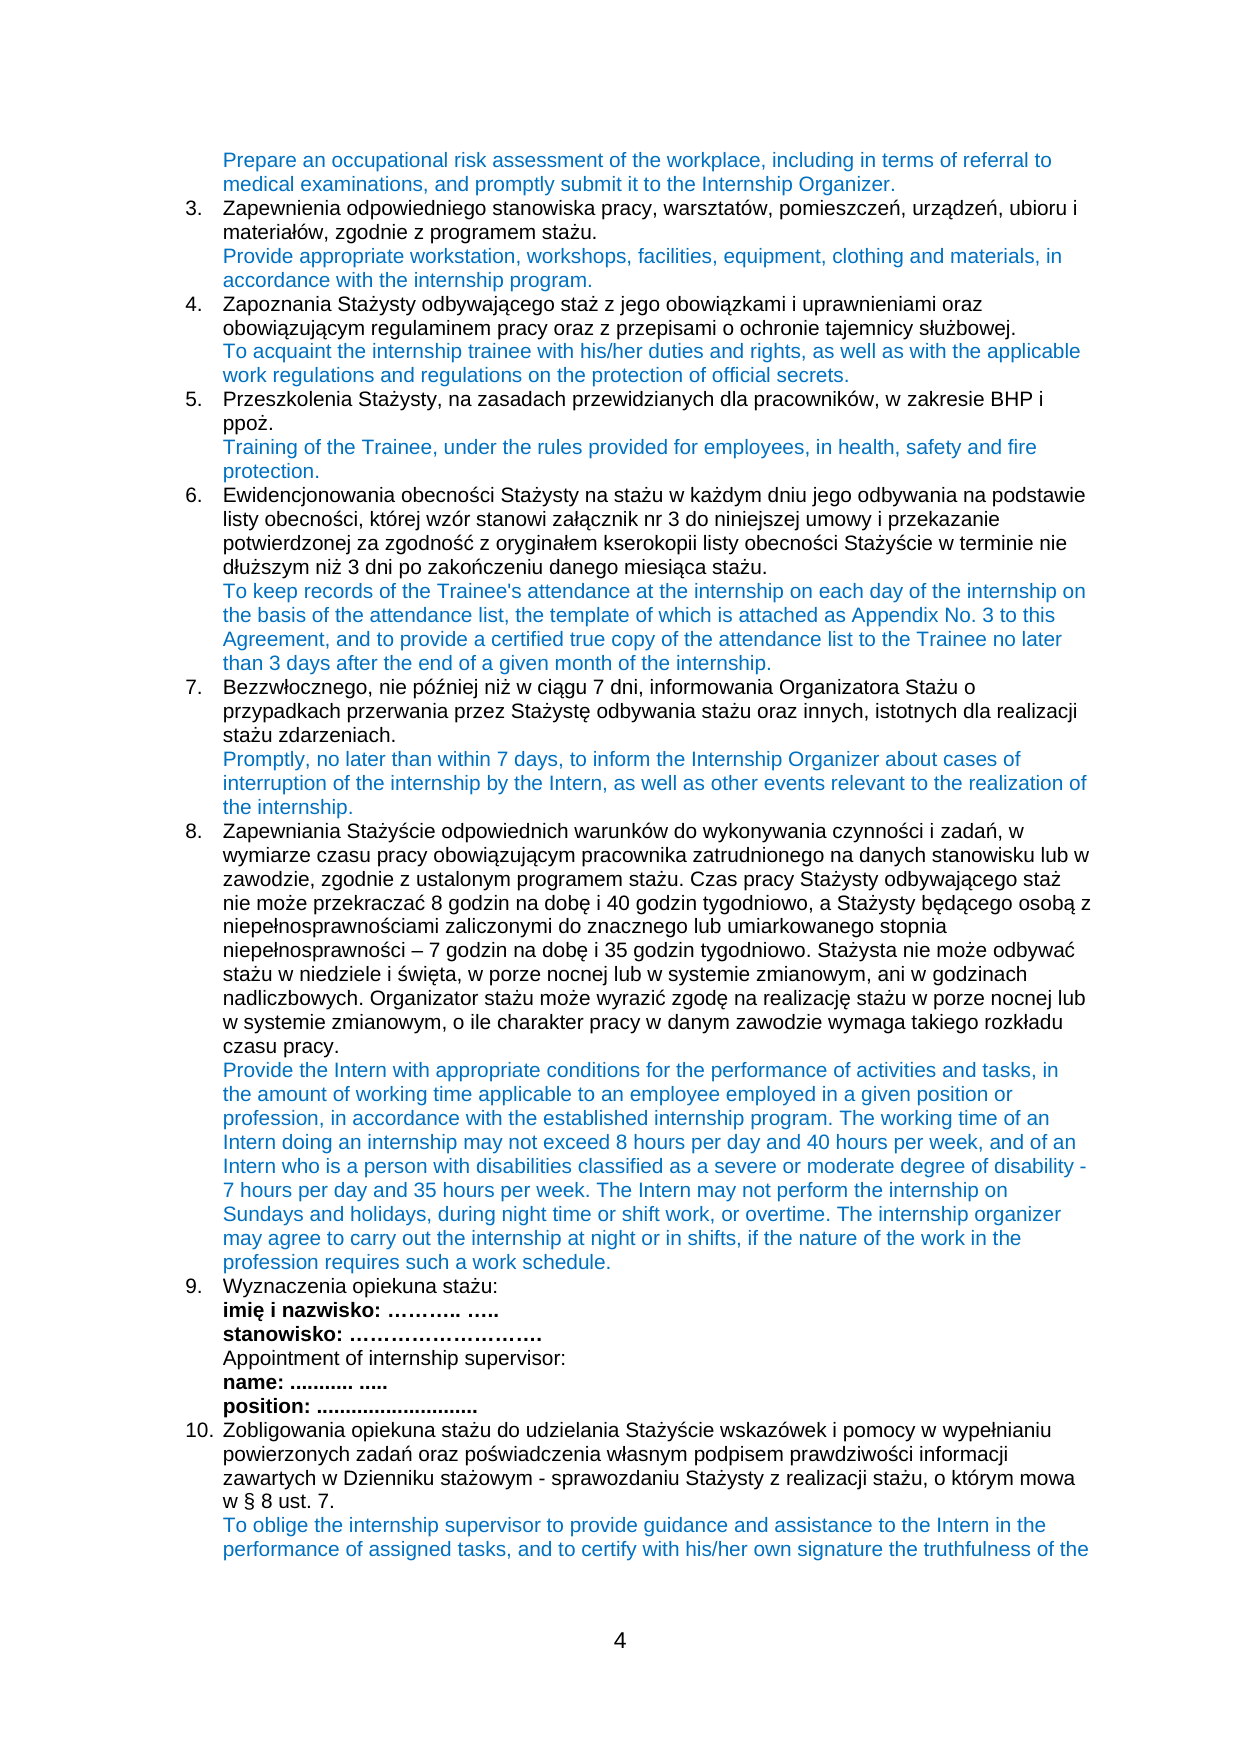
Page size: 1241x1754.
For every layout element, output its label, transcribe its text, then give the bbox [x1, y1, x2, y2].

list stanowisko: ………………………. [223, 1322, 1093, 1346]
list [223, 1513, 1093, 1561]
list Zapewniania Stażyście odpowiednich warunków do wykonywania czynności i zadań, w wymiarze czasu pracy obowiązującym pracownika zatrudnionego na danych stanowisku lub w zawodzie, zgodnie z ustalonym programem stażu. Czas pracy Stażysty odbywającego staż nie może przekraczać 8 godzin na dobę i 40 godzin tygodniowo, a Stażysty będącego osobą z niepełnosprawnościami zaliczonymi do znacznego lub umiarkowanego stopnia niepełnosprawności – 7 godzin na dobę i 35 godzin tygodniowo. Stażysta nie może odbywać stażu w niedziele i święta, w porze nocnej lub w systemie zmianowym, ani w godzinach nadliczbowych. Organizator stażu może wyrazić zgodę na realizację stażu w porze nocnej lub w systemie zmianowym, o ile charakter pracy w danym zawodzie wymaga takiego rozkładu czasu pracy. [185, 818, 1093, 1058]
list position: ............................ [223, 1393, 1093, 1417]
list Ewidencjonowania obecności Stażysty na stażu w każdym dniu jego odbywania na podstawie listy obecności, której wzór stanowi załącznik nr 3 do niniejszej umowy i przekazanie potwierdzonej za zgodność z oryginałem kserokopii listy obecności Stażyście w terminie nie dłuższym niż 3 dni po zakończeniu danego miesiąca stażu. [185, 483, 1093, 579]
list imię i nazwisko: ……….. ….. [223, 1298, 1093, 1322]
list Prepare an occupational risk assessment of the workplace, including in terms of referral to medical examinations, and promptly submit it to the Internship Organizer. [223, 148, 1093, 196]
list Provide appropriate workstation, workshops, facilities, equipment, clothing and materials, in accordance with the internship program. [223, 243, 1093, 291]
list Wyznaczenia opiekuna stażu: [185, 1274, 1093, 1298]
list To acquaint the internship trainee with his/her duties and rights, as well as with the applicable work regulations and regulations on the protection of official secrets. [223, 339, 1093, 387]
list Zobligowania opiekuna stażu do udzielania Stażyście wskazówek i pomocy w wypełnianiu powierzonych zadań oraz poświadczenia własnym podpisem prawdziwości informacji zawartych w Dzienniku stażowym - sprawozdaniu Stażysty z realizacji stażu, o którym mowa w § 8 ust. 7. [185, 1417, 1093, 1513]
list Provide the Intern with appropriate conditions for the performance of activities and tasks, in the amount of working time applicable to an employee employed in a given position or profession, in accordance with the established internship program. The working time of an Intern doing an internship may not exceed 8 hours per day and 40 hours per week, and of an Intern who is a person with disabilities classified as a severe or moderate degree of disability - 7 hours per day and 35 hours per week. The Intern may not perform the internship on Sundays and holidays, during night time or shift work, or overtime. The internship organizer may agree to carry out the internship at night or in shifts, if the nature of the work in the profession requires such a work schedule. [223, 1058, 1093, 1274]
list To keep records of the Trainee's attendance at the internship on each day of the internship on the basis of the attendance list, the template of which is attached as Appendix No. 3 to this Agreement, and to provide a certified true copy of the attendance list to the Trainee no later than 3 days after the end of a given month of the internship. [223, 579, 1093, 675]
list Appointment of internship supervisor: [223, 1346, 1093, 1369]
list Bezzwłocznego, nie później niż w ciągu 7 dni, informowania Organizatora Stażu o przypadkach przerwania przez Stażystę odbywania stażu oraz innych, istotnych dla realizacji stażu zdarzeniach. [185, 675, 1093, 747]
list Training of the Trainee, under the rules provided for employees, in health, safety and fire protection. [223, 435, 1093, 483]
list Zapoznania Stażysty odbywającego staż z jego obowiązkami i uprawnieniami oraz obowiązującym regulaminem pracy oraz z przepisami o ochronie tajemnicy służbowej. [185, 291, 1093, 339]
list Zapewnienia odpowiedniego stanowiska pracy, warsztatów, pomieszczeń, urządzeń, ubioru i materiałów, zgodnie z programem stażu. [185, 196, 1093, 243]
list Przeszkolenia Stażysty, na zasadach przewidzianych dla pracowników, w zakresie BHP i ppoż. [185, 387, 1093, 435]
list name: ........... ..... [223, 1369, 1093, 1393]
list Promptly, no later than within 7 days, to inform the Internship Organizer about cases of interruption of the internship by the Intern, as well as other events relevant to the realization of the internship. [223, 747, 1093, 818]
